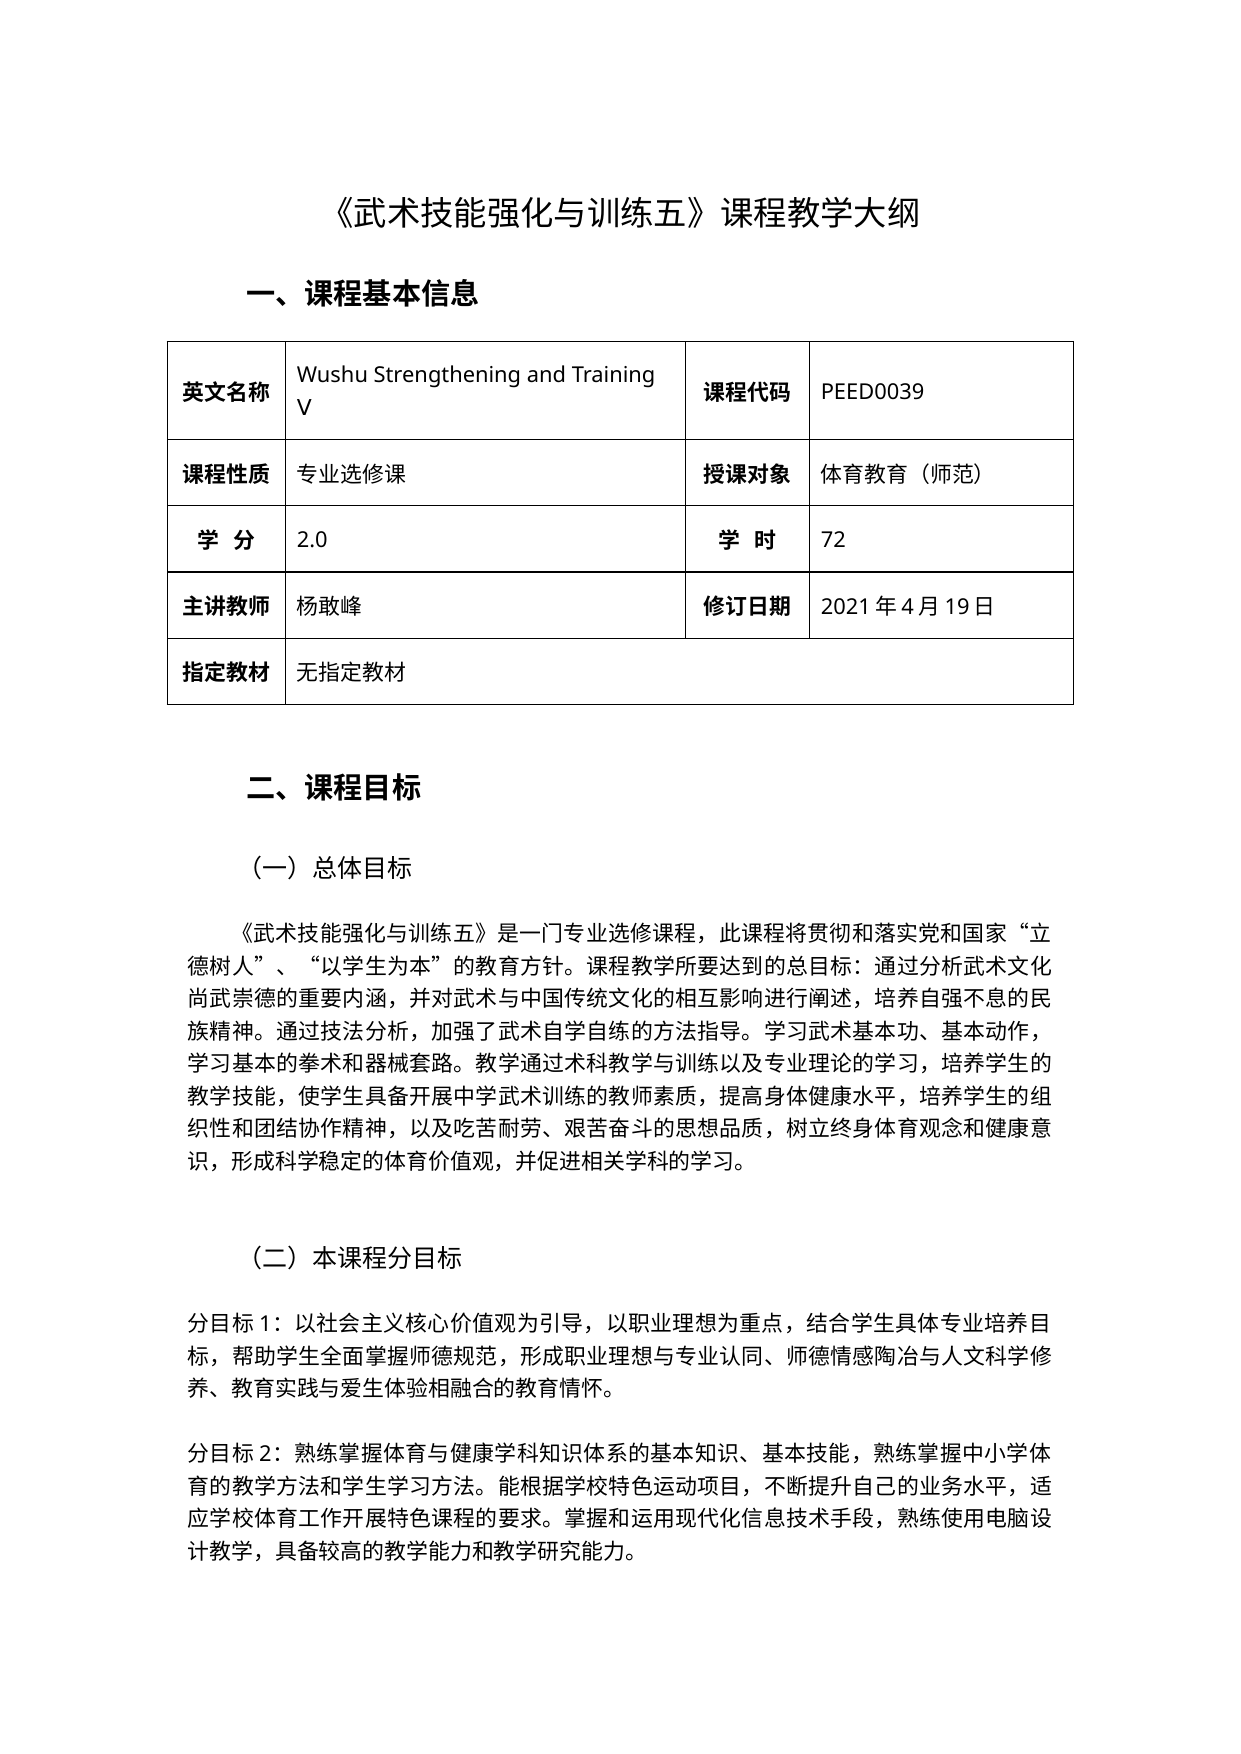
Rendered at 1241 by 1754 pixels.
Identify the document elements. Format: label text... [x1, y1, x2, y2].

table_cell 学 时 [686, 506, 809, 571]
text 分目标2：熟练掌握体育与健康学科知识体系的基本知识、基本技能，熟练掌握中小学体育的教学方法和学生学习方法。能根据学校特色运动项目，不断提升自己的业务水平，适应学校体育工作开展特色课程的要求。掌握和运用现代化信息技术手段，熟练使用电脑设计教学，具备较高的教学能力和教学研究能力。 [187, 1436, 1053, 1566]
table_cell 修订日期 [686, 573, 809, 637]
table_cell 指定教材 [168, 639, 285, 703]
text 《武术技能强化与训练五》是一门专业选修课程，此课程将贯彻和落实党和国家“立德树人”、“以学生为本”的教育方针。课程教学所要达到的总目标：通过分析武术文化尚武崇德的重要内涵，并对武术与中国传统文化的相互影响进行阐述，培养自强不息的民族精神。通过技法分析，加强了武术自学自练的方法指导。学习武术基本功、基本动作，学习基本的拳术和器械套路。教学通过术科教学与训练以及专业理论的学习，培养学生的教学技能，使学生具备开展中学武术训练的教师素质，提高身体健康水平，培养学生的组织性和团结协作精神，以及吃苦耐劳、艰苦奋斗的思想品质，树立终身体育观念和健康意识，形成科学稳定的体育价值观，并促进相关学科的学习。 [187, 916, 1053, 1176]
table_cell 2021年4月19日 [810, 573, 1073, 637]
table_cell 学 分 [168, 506, 285, 571]
text 二、课程目标 [187, 753, 1053, 818]
text 分目标1：以社会主义核心价值观为引导，以职业理想为重点，结合学生具体专业培养目标，帮助学生全面掌握师德规范，形成职业理想与专业认同、师德情感陶冶与人文科学修养、教育实践与爱生体验相融合的教育情怀。 [187, 1306, 1053, 1403]
table_header PEED0039 [810, 342, 1073, 439]
table_cell 72 [810, 506, 1073, 571]
text （一）总体目标 [187, 834, 1053, 899]
table_header 课程代码 [686, 342, 809, 439]
table_cell 无指定教材 [286, 639, 1073, 703]
table_cell 体育教育（师范） [810, 440, 1073, 505]
table_cell 杨敢峰 [286, 573, 685, 637]
table_header Wushu Strengthening and Training Ⅴ [286, 342, 685, 439]
table_cell 专业选修课 [286, 440, 685, 505]
table_cell 授课对象 [686, 440, 809, 505]
text 一、课程基本信息 [187, 259, 1053, 324]
text 《武术技能强化与训练五》课程教学大纲 [187, 178, 1053, 243]
table_cell 2.0 [286, 506, 685, 571]
text （二）本课程分目标 [187, 1224, 1053, 1289]
table_cell 课程性质 [168, 440, 285, 505]
table_cell 主讲教师 [168, 573, 285, 637]
table_header 英文名称 [168, 342, 285, 439]
